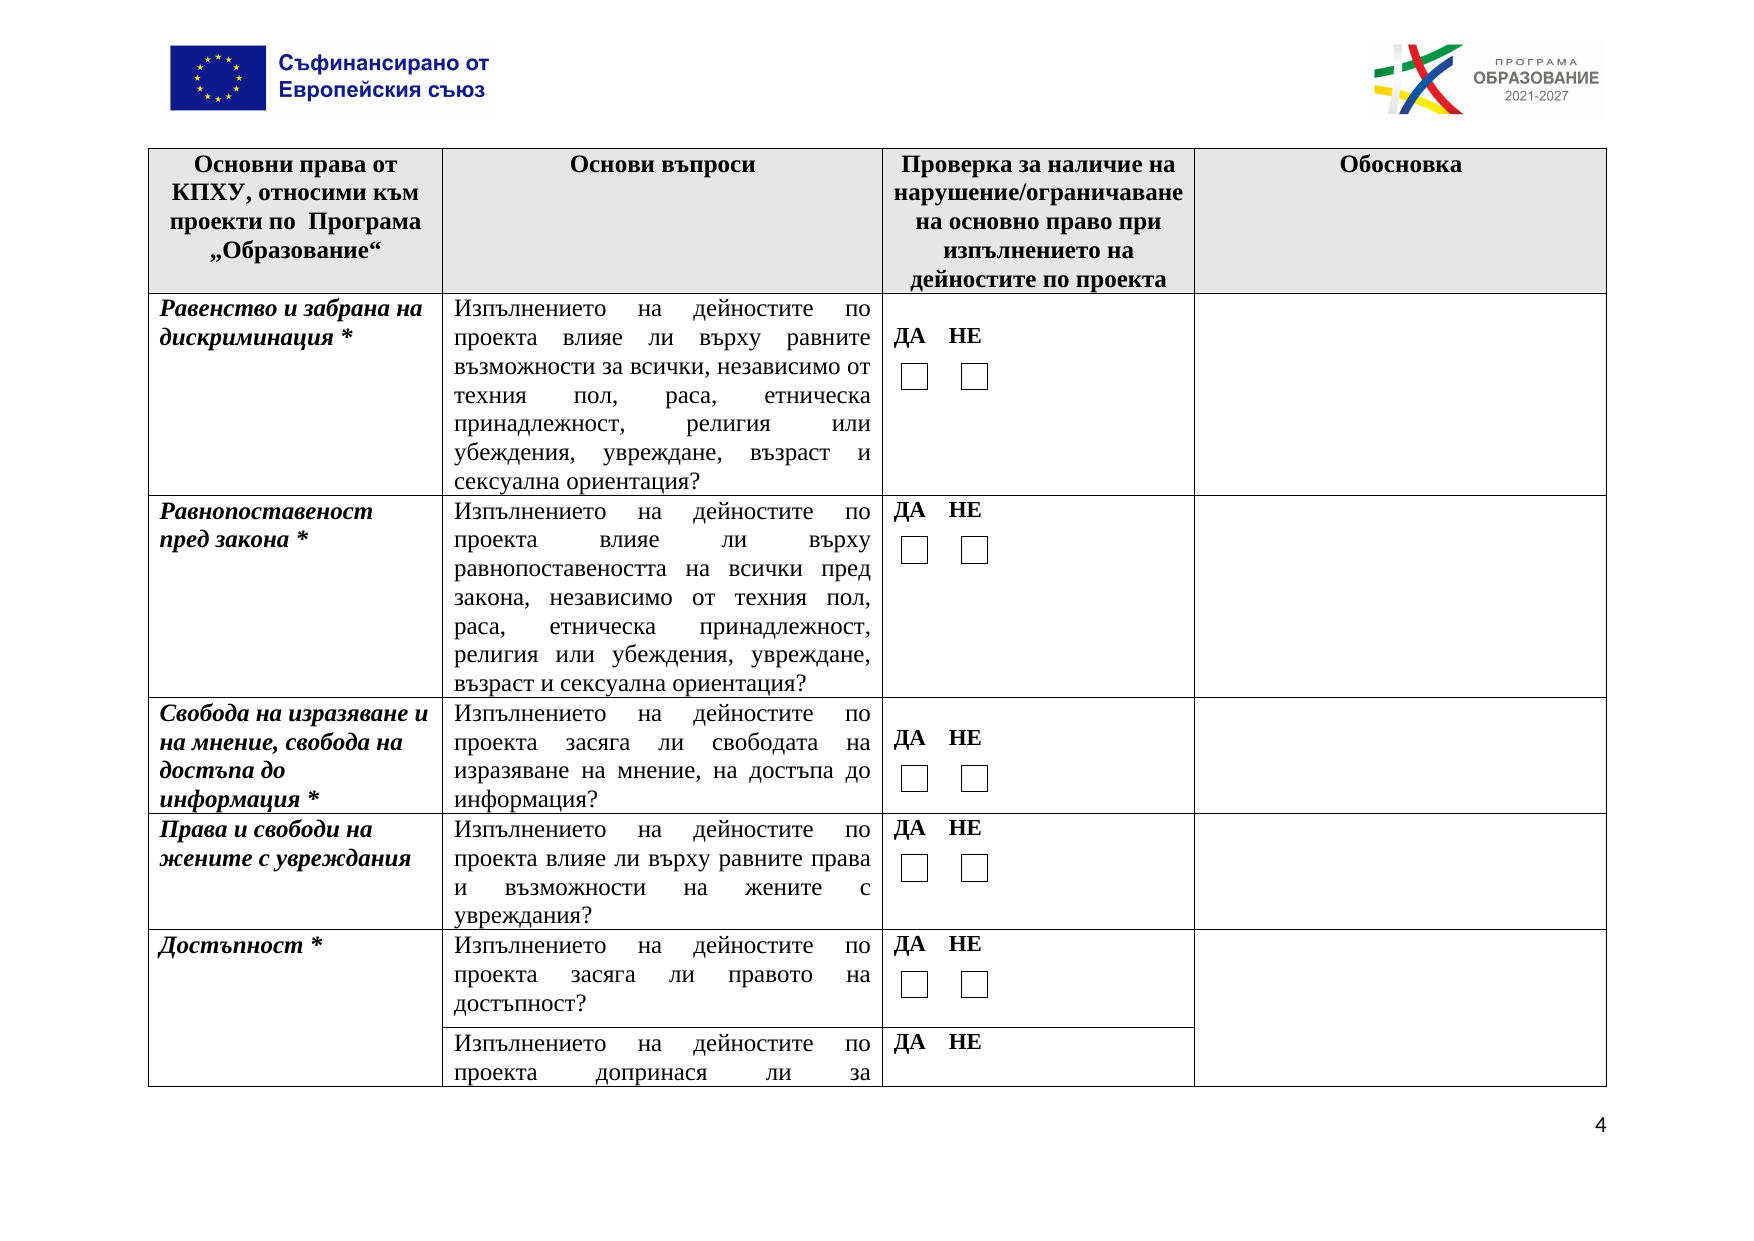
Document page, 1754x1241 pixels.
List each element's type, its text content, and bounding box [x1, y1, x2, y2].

table_cell Изпълнението на дейностите по проекта влияе ли върху равнопоставеността на всички пред закона, независимо от техния пол, раса, етническа принадлежност, религия или убеждения, увреждане, възраст и сексуална ориентация? [443, 496, 882, 697]
table_cell Равнопоставеност пред закона * [149, 496, 442, 697]
table_cell [1195, 814, 1606, 929]
table_cell ДА НЕ [883, 814, 1194, 929]
table_cell Изпълнението на дейностите по проекта засяга ли свободата на изразяване на мнение, на достъпа до информация? [443, 698, 882, 813]
table_cell ДА НЕ [883, 294, 1194, 495]
table_cell Равенство и забрана на дискриминация * [149, 294, 442, 495]
picture [161, 36, 497, 119]
table_header Основни права от КПХУ, относими към проекти по Програма „Образование“ [149, 149, 442, 292]
table_cell Достъпност * [149, 930, 442, 1086]
table_cell [1195, 294, 1606, 495]
table_cell Свобода на изразяване и на мнение, свобода на достъпа до информация * [149, 698, 442, 813]
table_cell ДА НЕ [883, 1028, 1194, 1086]
table_cell ДА НЕ [883, 698, 1194, 813]
table_cell ДА НЕ [883, 496, 1194, 697]
table_header Основи въпроси [443, 149, 882, 292]
picture [1364, 36, 1605, 121]
table_header Проверка за наличие на нарушение/ограничаване на основно право при изпълнението на дейностите по проекта [883, 149, 1194, 292]
table_cell [1195, 930, 1606, 1086]
table_cell Права и свободи на жените с увреждания [149, 814, 442, 929]
table_cell Изпълнението на дейностите по проекта засяга ли правото на достъпност? [443, 930, 882, 1027]
table_cell Изпълнението на дейностите по проекта влияе ли върху равните права и възможности на жените с увреждания? [443, 814, 882, 929]
table_cell ДА НЕ [883, 930, 1194, 1027]
table_cell Изпълнението на дейностите по проекта влияе ли върху равните възможности за всички, независимо от техния пол, раса, етническа принадлежност, религия или убеждения, увреждане, възраст и сексуална ориентация? [443, 294, 882, 495]
table_cell [1195, 698, 1606, 813]
table_cell [1195, 496, 1606, 697]
table_header Обосновка [1195, 149, 1606, 292]
